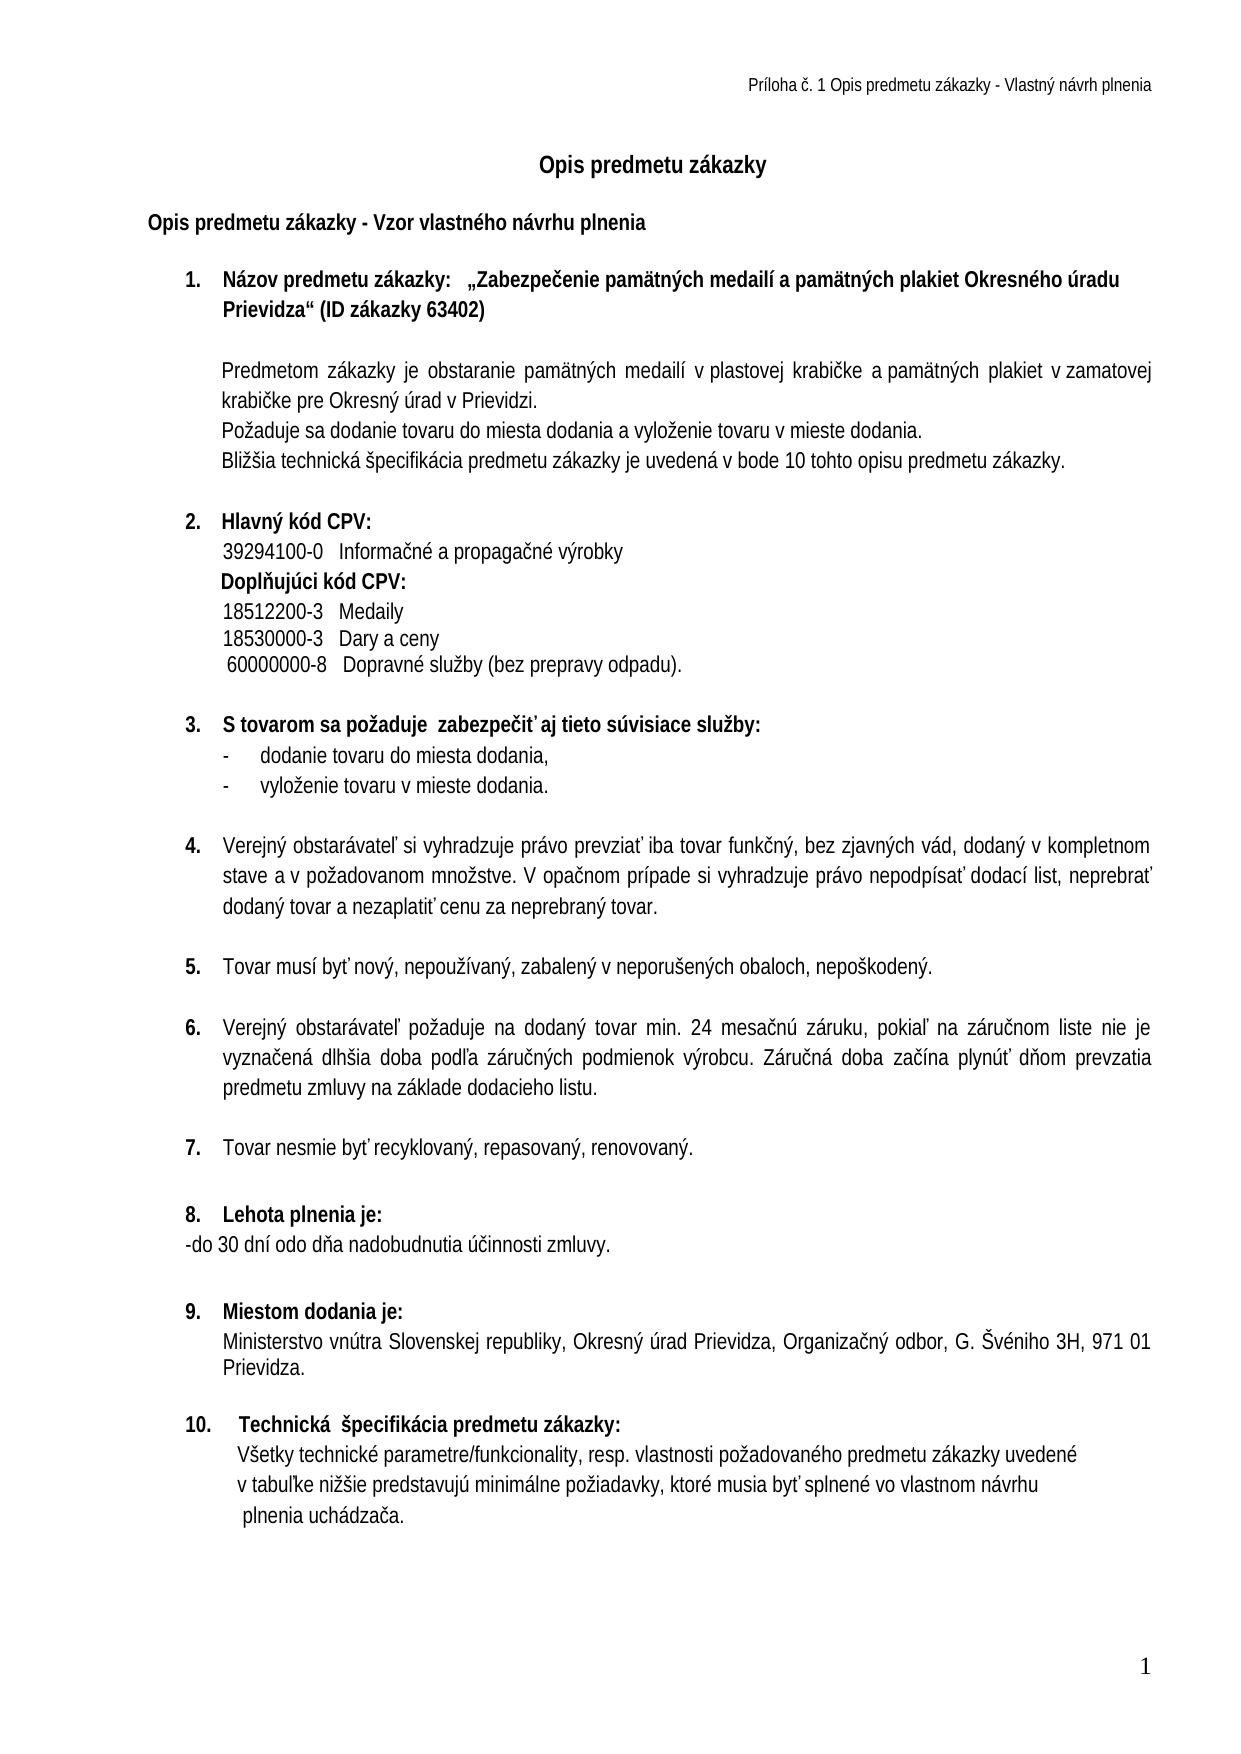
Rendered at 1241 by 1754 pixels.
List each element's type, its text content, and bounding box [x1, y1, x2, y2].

text Predmetom zákazky je obstaranie pamätných medailí v plastovej krabičke a pamätných plakiet v zamatovej krabičke pre Okresný úrad v Prievidzi. [221, 357, 1152, 413]
list Miestom dodania je: [185, 1298, 1152, 1324]
list vyloženie tovaru v mieste dodania. [223, 772, 1152, 798]
list Verejný obstarávateľ požaduje na dodaný tovar min. 24 mesačnú záruku, pokiaľ na záručnom liste nie je vyznačená dlhšia doba podľa záručných podmienok výrobcu. Záručná doba začína plynúť dňom prevzatia predmetu zmluvy na základe dodacieho listu. [185, 1013, 1152, 1100]
list S tovarom sa požaduje zabezpečiť aj tieto súvisiace služby: [185, 711, 1152, 738]
text Opis predmetu zákazky - Vzor vlastného návrhu plnenia [148, 209, 1152, 236]
list Tovar nesmie byť recyklovaný, repasovaný, renovovaný. [185, 1134, 1152, 1161]
list Technická špecifikácia predmetu zákazky: [185, 1411, 1152, 1437]
text Ministerstvo vnútra Slovenskej republiky, Okresný úrad Prievidza, Organizačný odbor, G. Švéniho 3H, 971 01 Prievidza. [223, 1328, 1152, 1381]
text plnenia uchádzača. [222, 1502, 1152, 1528]
list 18530000-3 Dary a ceny [223, 624, 1152, 651]
list 18512200-3 Medaily [223, 598, 1152, 624]
text Požaduje sa dodanie tovaru do miesta dodania a vyloženie tovaru v mieste dodania. [148, 417, 1152, 443]
list Hlavný kód CPV: [185, 508, 1152, 534]
list Verejný obstarávateľ si vyhradzuje právo prevziať iba tovar funkčný, bez zjavných vád, dodaný v kompletnom stave a v požadovanom množstve. V opačnom prípade si vyhradzuje právo nepodpísať dodací list, neprebrať dodaný tovar a nezaplatiť cenu za neprebraný tovar. [185, 832, 1152, 919]
list Doplňujúci kód CPV: [148, 568, 1152, 594]
list 39294100-0 Informačné a propagačné výrobky [223, 538, 1152, 564]
list do 30 dní odo dňa nadobudnutia účinnosti zmluvy. [185, 1231, 1152, 1257]
list 60000000-8 Dopravné služby (bez prepravy odpadu). [148, 651, 1152, 677]
text Opis predmetu zákazky [148, 151, 1152, 179]
text v tabuľke nižšie predstavujú minimálne požiadavky, ktoré musia byť splnené vo vlastnom návrhu [222, 1471, 1152, 1498]
text Všetky technické parametre/funkcionality, resp. vlastnosti požadovaného predmetu zákazky uvedené [222, 1441, 1152, 1467]
list dodanie tovaru do miesta dodania, [223, 742, 1152, 768]
text Bližšia technická špecifikácia predmetu zákazky je uvedená v bode 10 tohto opisu predmetu zákazky. [221, 447, 1152, 473]
list Tovar musí byť nový, nepoužívaný, zabalený v neporušených obaloch, nepoškodený. [185, 953, 1152, 979]
list Názov predmetu zákazky: „Zabezpečenie pamätných medailí a pamätných plakiet Okresného úradu Prievidza“ (ID zákazky 63402) [185, 266, 1152, 322]
list Lehota plnenia je: [185, 1201, 1152, 1227]
